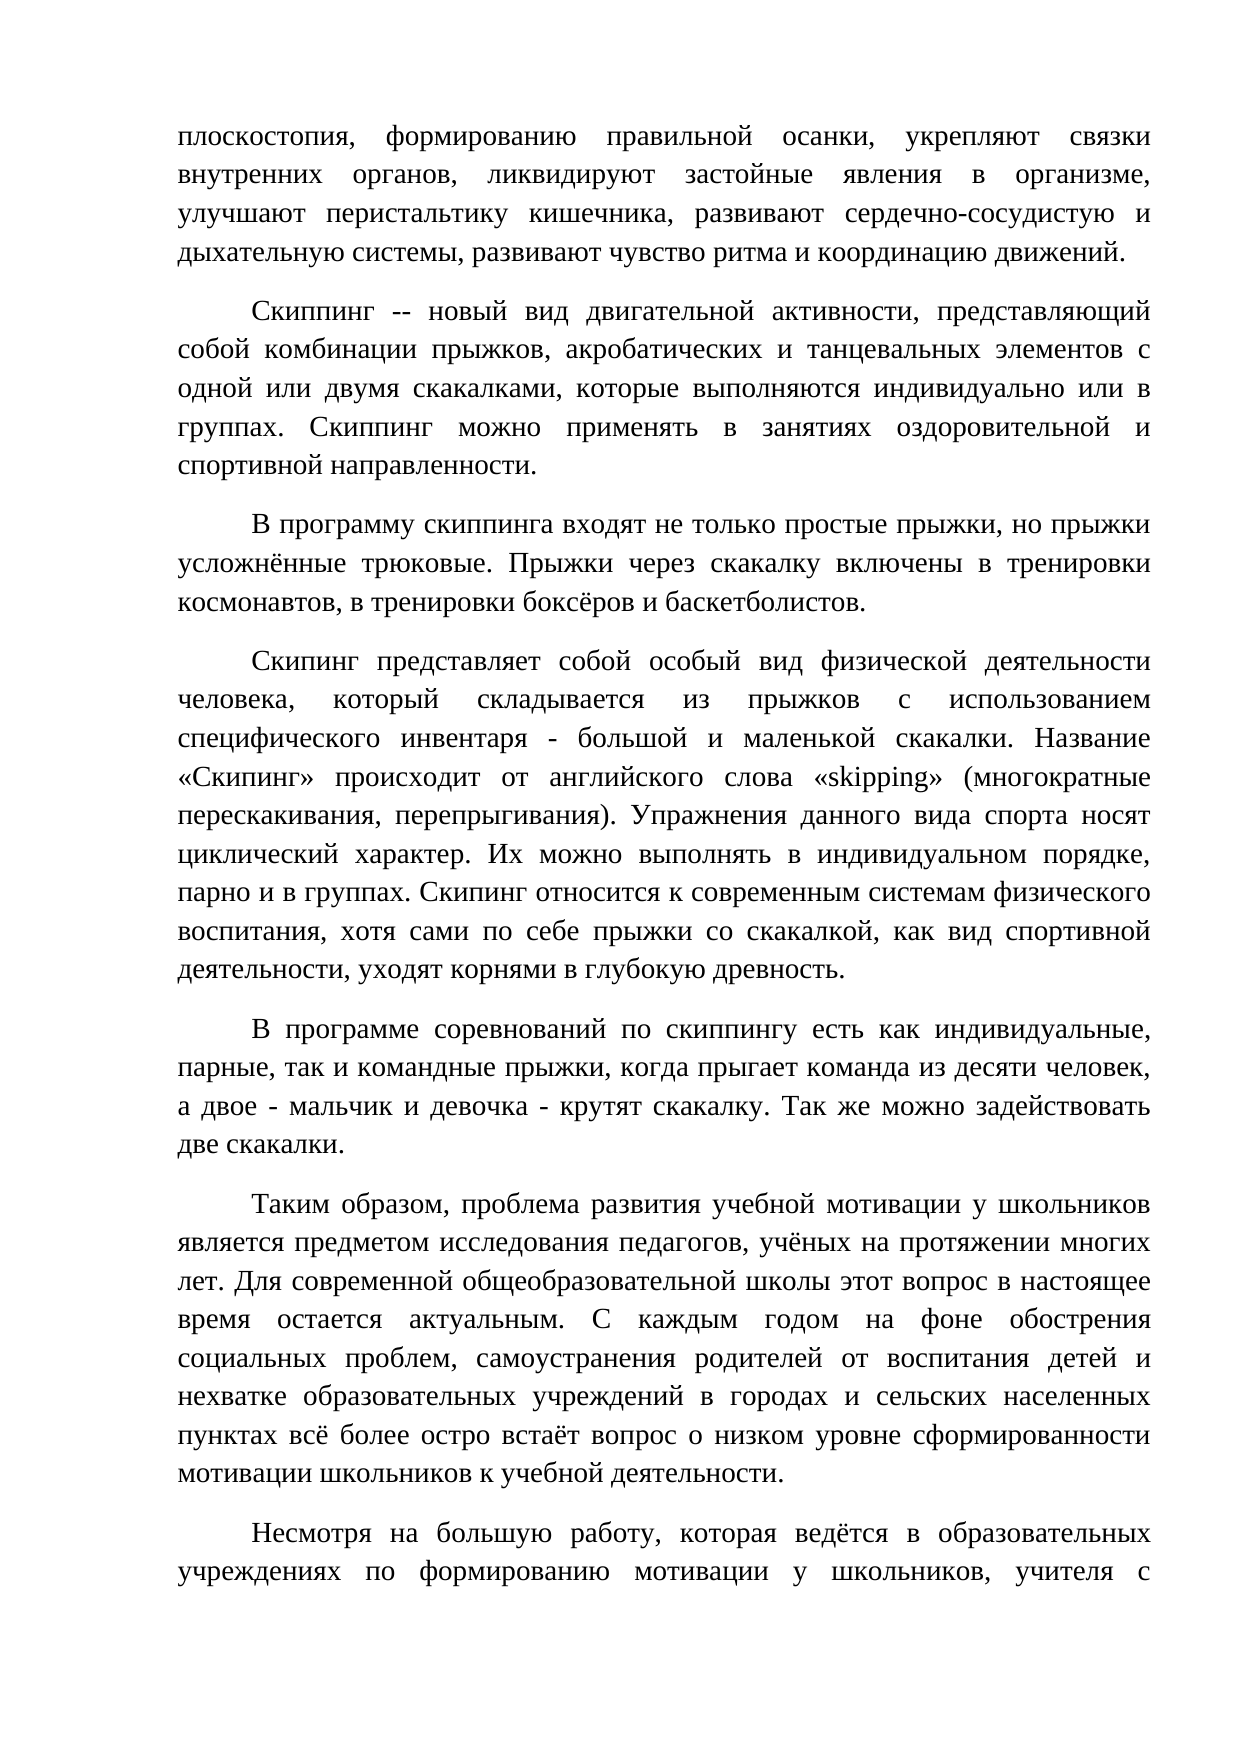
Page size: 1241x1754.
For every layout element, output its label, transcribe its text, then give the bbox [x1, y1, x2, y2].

text Скипинг представляет собой особый вид физической деятельности человека, который складывается из прыжков с использованием специфического инвентаря - большой и маленькой скакалки. Название «Скипинг» происходит от английского слова «skipping» (многократные перескакивания, перепрыгивания). Упражнения данного вида спорта носят циклический характер. Их можно выполнять в индивидуальном порядке, парно и в группах. Скипинг относится к современным системам физического воспитания, хотя сами по себе прыжки со скакалкой, как вид спортивной деятельности, уходят корнями в глубокую древность. [177, 643, 1152, 985]
text В программу скиппинга входят не только простые прыжки, но прыжки усложнённые трюковые. Прыжки через скакалку включены в тренировки космонавтов, в тренировки боксёров и баскетболистов. [177, 507, 1152, 617]
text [177, 1515, 1152, 1587]
text Таким образом, проблема развития учебной мотивации у школьников является предметом исследования педагогов, учёных на протяжении многих лет. Для современной общеобразовательной школы этот вопрос в настоящее время остается актуальным. С каждым годом на фоне обострения социальных проблем, самоустранения родителей от воспитания детей и нехватке образовательных учреждений в городах и сельских населенных пунктах всё более остро встаёт вопрос о низком уровне сформированности мотивации школьников к учебной деятельности. [177, 1186, 1152, 1489]
text В программе соревнований по скиппингу есть как индивидуальные, парные, так и командные прыжки, когда прыгает команда из десяти человек, а двое - мальчик и девочка - крутят скакалку. Так же можно задействовать две скакалки. [177, 1011, 1152, 1160]
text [177, 118, 1152, 267]
text Скиппинг -- новый вид двигательной активности, представляющий собой комбинации прыжков, акробатических и танцевальных элементов с одной или двумя скакалками, которые выполняются индивидуально или в группах. Скиппинг можно применять в занятиях оздоровительной и спортивной направленности. [177, 293, 1152, 481]
